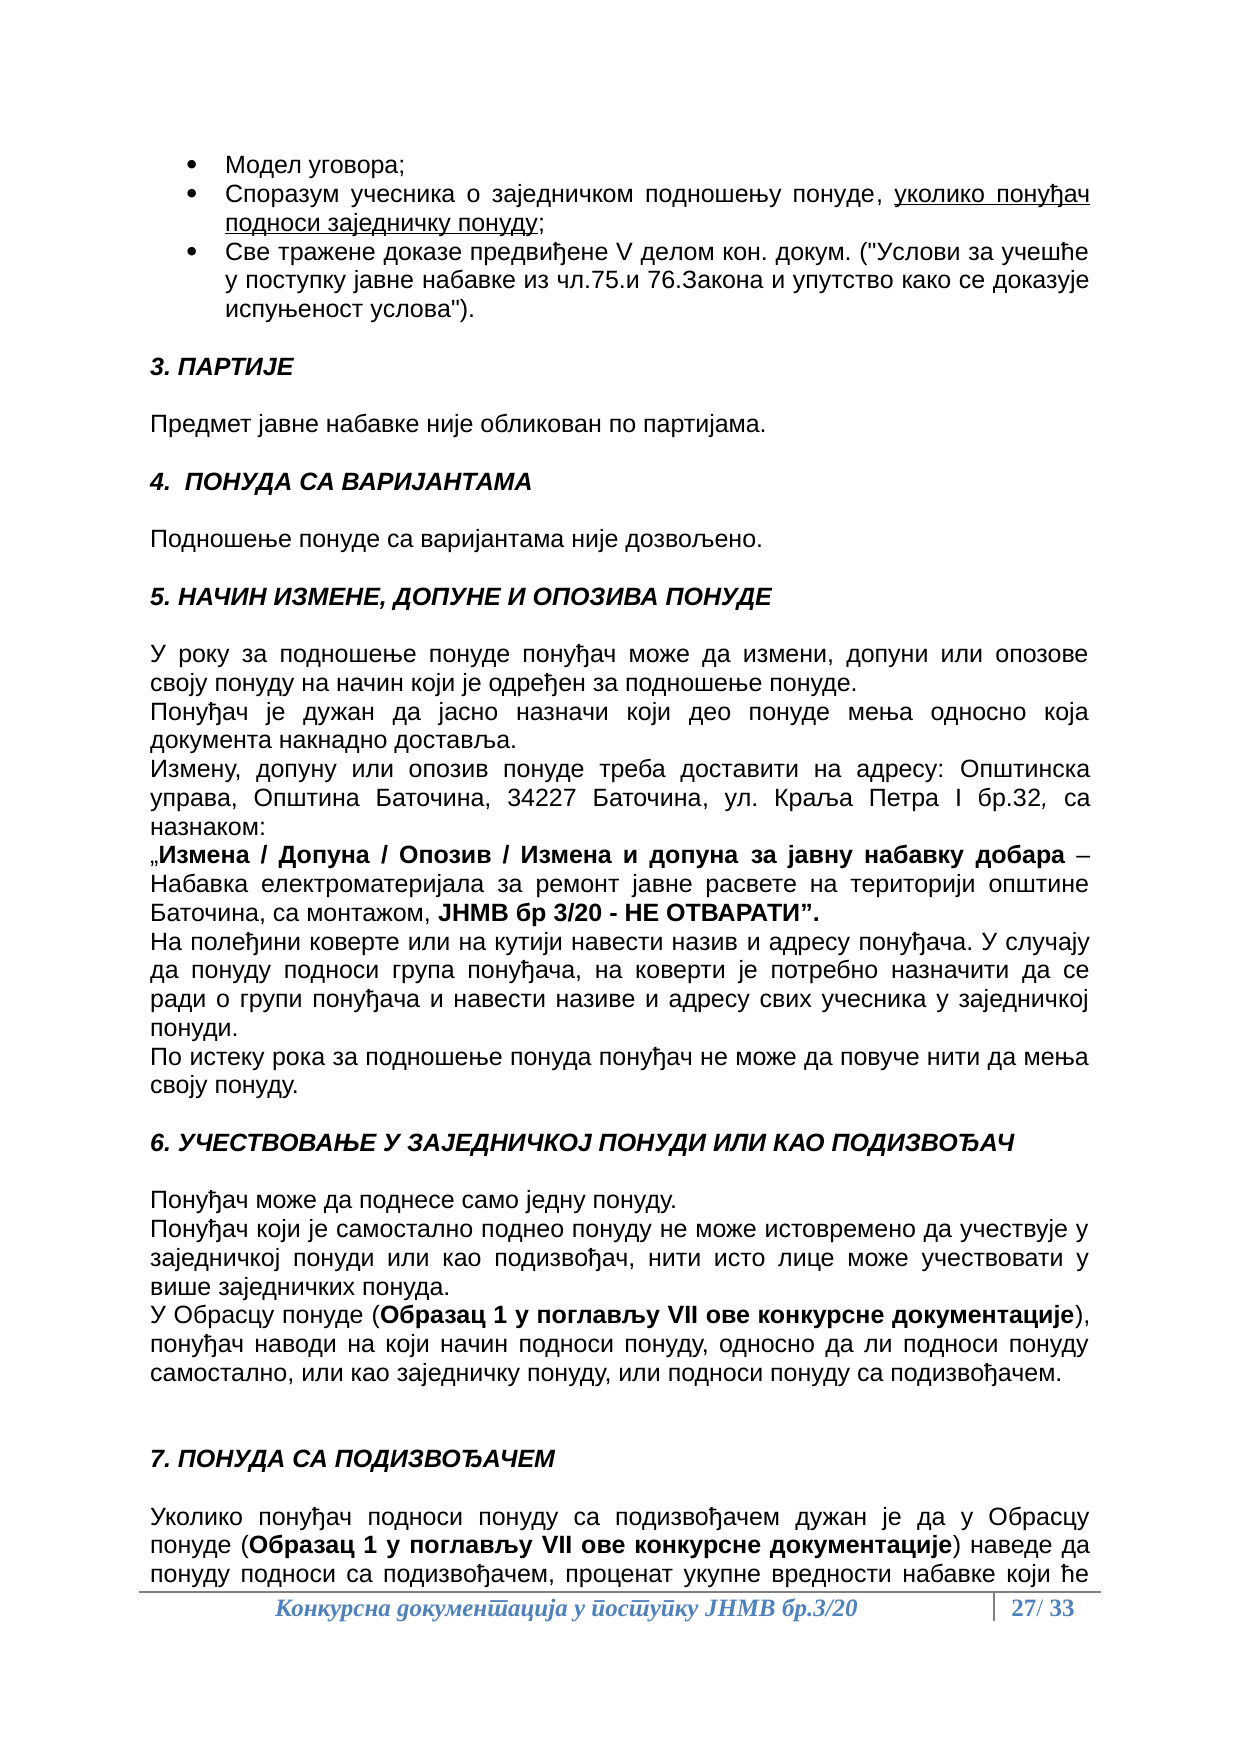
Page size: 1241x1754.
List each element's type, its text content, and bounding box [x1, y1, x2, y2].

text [150, 1502, 1090, 1588]
text Предмет јавне набавке није обликован по партијама. [150, 409, 1090, 438]
list Модел уговора; [187, 150, 1090, 179]
list Све тражене доказе предвиђене V делом кон. докум. ("Услови за учешће у поступку јавне набавке из чл.75.и 76.Закона и упутство како се доказује испуњеност услова"). [187, 236, 1090, 323]
text 6. УЧЕСТВОВАЊЕ У ЗАЈЕДНИЧКОЈ ПОНУДИ ИЛИ КАО ПОДИЗВОЂАЧ [150, 1128, 1090, 1157]
text Понуђач је дужан да јасно назначи који део понуде мења односно која документа накнадно доставља. [150, 697, 1090, 754]
text „Измена / Допуна / Опозив / Измена и допуна за јавну набавку добара – Набавка електроматеријала за ремонт јавне расвете на територији општине Баточина, са монтажом, ЈНМВ бр 3/20 - НЕ ОТВАРАТИ”. [150, 840, 1090, 927]
text Подношење понуде са варијантама није дозвољено. [150, 524, 1090, 553]
text У Обрасцу понуде (Образац 1 у поглављу VII ове конкурсне документације), понуђач наводи на који начин подноси понуду, односно да ли подноси понуду самостално, или као заједничку понуду, или подноси понуду са подизвођачем. [150, 1300, 1090, 1387]
text 3. ПАРТИЈЕ [150, 352, 1090, 380]
text 4. ПОНУДА СА ВАРИЈАНТАМА [150, 467, 1090, 495]
text 5. НАЧИН ИЗМЕНЕ, ДОПУНЕ И ОПОЗИВА ПОНУДЕ [150, 582, 1090, 610]
text На полеђини коверте или на кутији навести назив и адресу понуђача. У случају да понуду подноси група понуђача, на коверти је потребно назначити да се ради о групи понуђача и навести називе и адресу свих учесника у заједничкој понуди. [150, 927, 1090, 1042]
text По истеку рока за подношење понуда понуђач не може да повуче нити да мења своју понуду. [150, 1042, 1090, 1099]
list Споразум учесника о заједничком подношењу понуде, уколико понуђач подноси заједничку понуду; [187, 179, 1090, 236]
text 7. ПОНУДА СА ПОДИЗВОЂАЧЕМ [150, 1444, 1090, 1473]
text Измену, допуну или опозив понуде треба доставити на адресу: Општинска управа, Општина Баточина, 34227 Баточина, ул. Краља Петра I бр.32, са назнаком: [150, 754, 1090, 840]
text Понуђач може да поднесе само једну понуду. [150, 1185, 1090, 1214]
text У року за подношење понуде понуђач може да измени, допуни или опозове своју понуду на начин који је одређен за подношење понуде. [150, 639, 1090, 697]
text Понуђач који је самостално поднео понуду не може истовремено да учествује у заједничкој понуди или као подизвођач, нити исто лице може учествовати у више заједничких понуда. [150, 1214, 1090, 1300]
